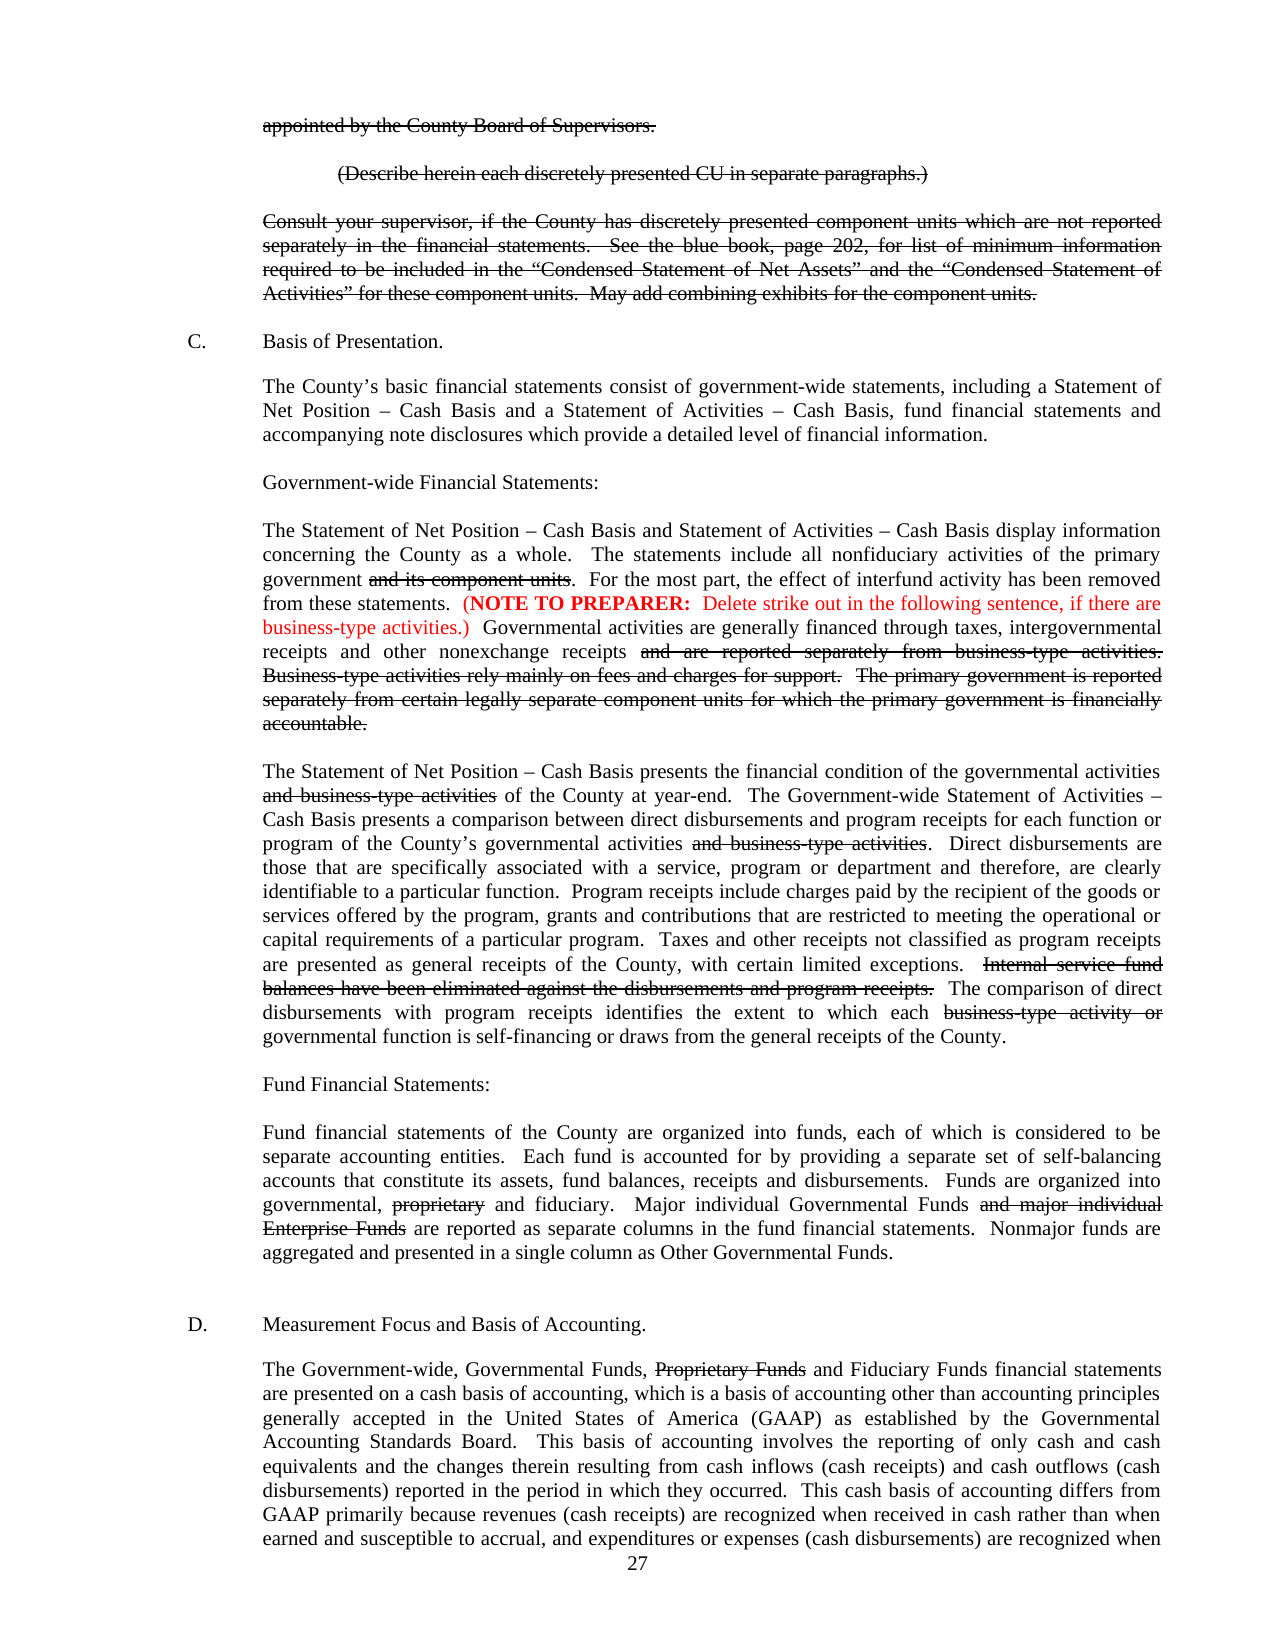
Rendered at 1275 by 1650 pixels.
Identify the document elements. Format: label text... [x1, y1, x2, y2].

text Fund Financial Statements: [262, 1072, 1162, 1096]
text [262, 1357, 1162, 1550]
text Government-wide Financial Statements: [262, 470, 1162, 494]
text The County’s basic financial statements consist of government-wide statements, including a Statement of Net Position – Cash Basis and a Statement of Activities – Cash Basis, fund financial statements and accompanying note disclosures which provide a detailed level of financial information. [262, 374, 1162, 446]
text (Describe herein each discretely presented CU in separate paragraphs.) [262, 161, 1162, 185]
text Consult your supervisor, if the County has discretely presented component units which are not reported separately in the financial statements. See the blue book, page 202, for list of minimum information required to be included in the “Condensed Statement of Net Assets” and the “Condensed Statement of Activities” for these component units. May add combining exhibits for the component units. [262, 271, 1162, 305]
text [262, 112, 1162, 137]
text The Statement of Net Position – Cash Basis and Statement of Activities – Cash Basis display information concerning the County as a whole. The statements include all nonfiduciary activities of the primary government and its component units. For the most part, the effect of interfund activity has been removed from these statements. (NOTE TO PREPARER: Delete strike out in the following sentence, if there are business-type activities.) Governmental activities are generally financed through taxes, intergovernmental receipts and other nonexchange receipts and are reported separately from business-type activities. Business-type activities rely mainly on fees and charges for support. The primary government is reported separately from certain legally separate component units for which the primary government is financially accountable. [262, 518, 1162, 700]
text The Statement of Net Position – Cash Basis presents the financial condition of the governmental activities and business-type activities of the County at year-end. The Government-wide Statement of Activities – Cash Basis presents a comparison between direct disbursements and program receipts for each function or program of the County’s governmental activities and business-type activities. Direct disbursements are those that are specifically associated with a service, program or department and therefore, are clearly identifiable to a particular function. Program receipts include charges paid by the recipient of the goods or services offered by the program, grants and contributions that are restricted to meeting the operational or capital requirements of a particular program. Taxes and other receipts not classified as program receipts are presented as general receipts of the County, with certain limited exceptions. Internal service fund balances have been eliminated against the disbursements and program receipts. The comparison of direct disbursements with program receipts identifies the extent to which each business-type activity or governmental function is self-financing or draws from the general receipts of the County. [262, 759, 1162, 1048]
text Fund financial statements of the County are organized into funds, each of which is considered to be separate accounting entities. Each fund is accounted for by providing a separate set of self-balancing accounts that constitute its assets, fund balances, receipts and disbursements. Funds are organized into governmental, proprietary and fiduciary. Major individual Governmental Funds and major individual Enterprise Funds are reported as separate columns in the fund financial statements. Nonmajor funds are aggregated and presented in a single column as Other Governmental Funds. [262, 1120, 1162, 1264]
list Basis of Presentation. [187, 329, 1162, 353]
list Measurement Focus and Basis of Accounting. [187, 1312, 1162, 1336]
